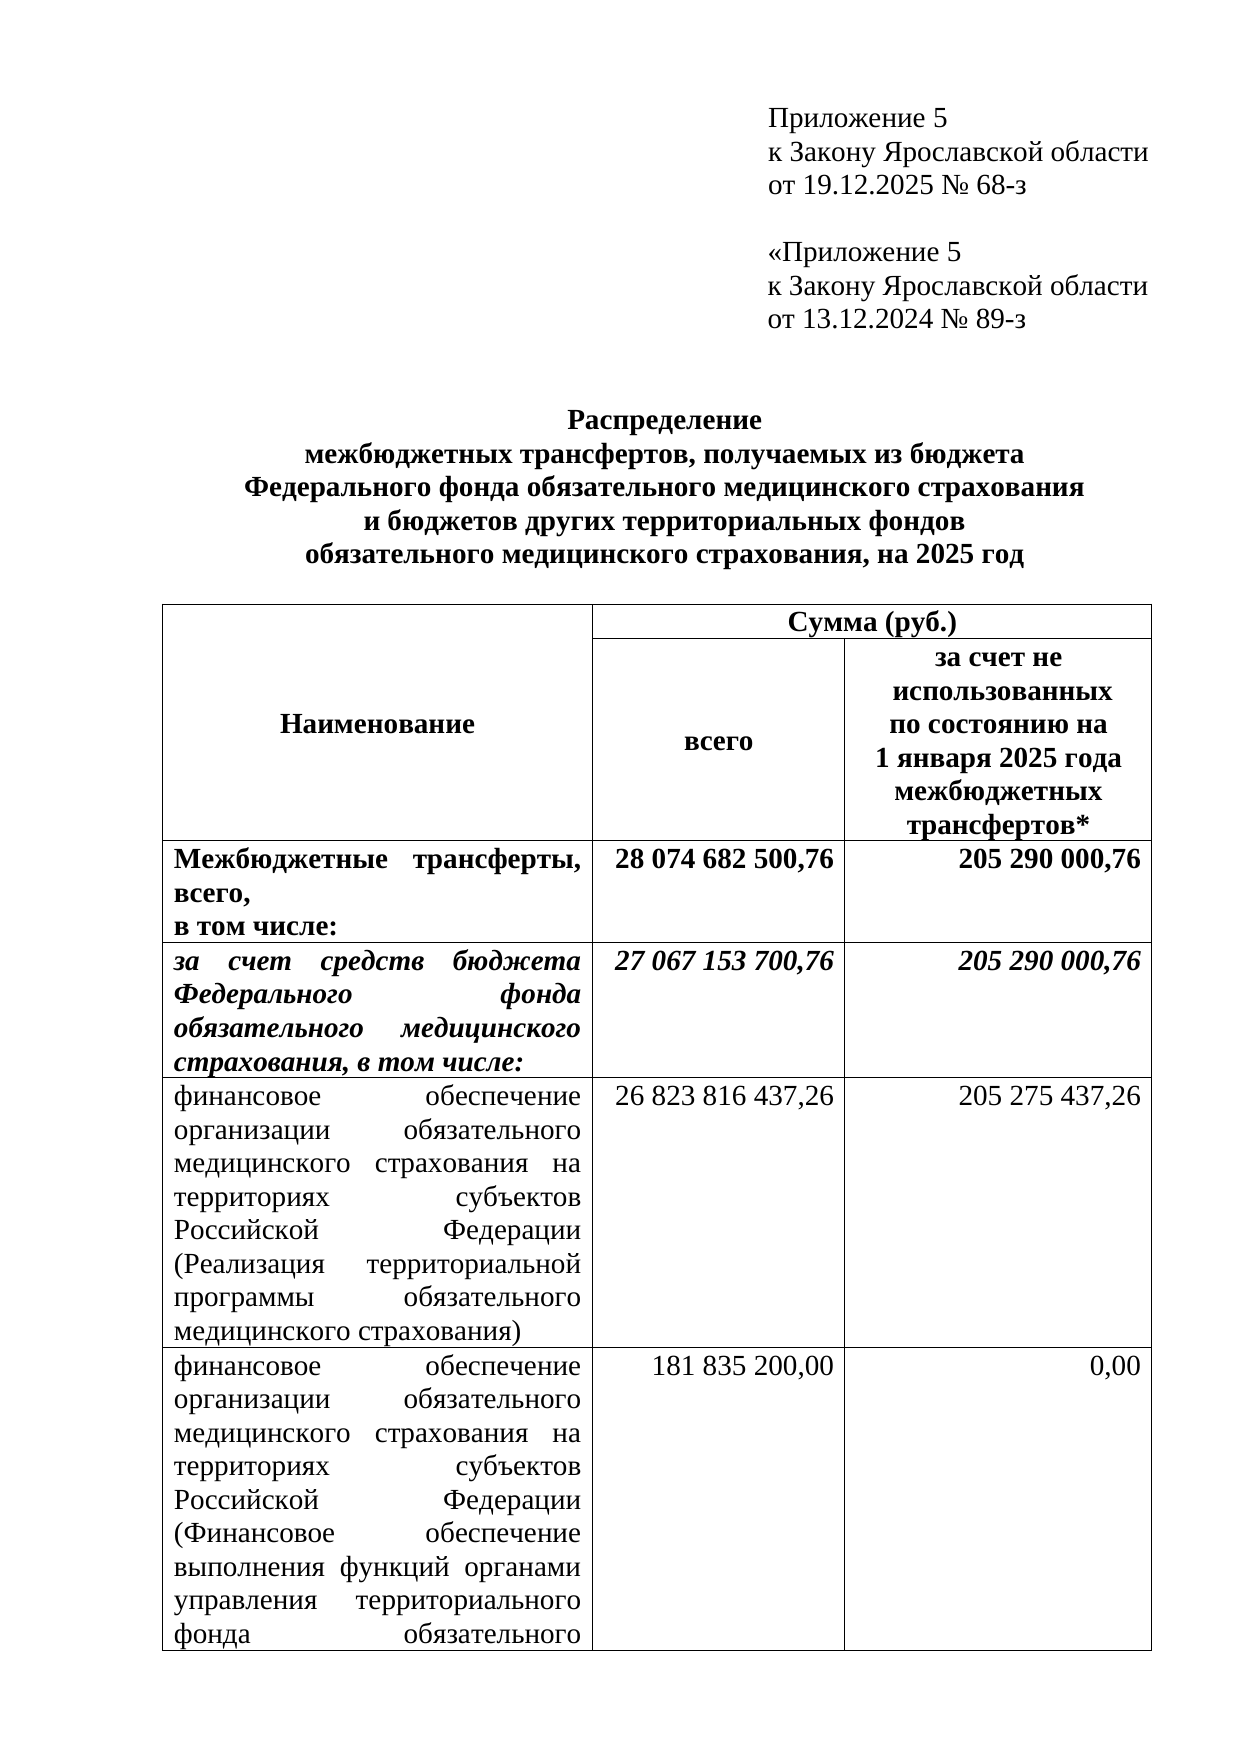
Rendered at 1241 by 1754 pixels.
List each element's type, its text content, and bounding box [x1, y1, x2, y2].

table_cell всего [593, 639, 844, 840]
table_header Сумма (руб.) [593, 605, 1151, 638]
table_cell 28 074 682 500,76 [593, 841, 844, 942]
text «Приложение 5 [767, 234, 1152, 268]
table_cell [163, 1348, 592, 1649]
table_header Наименование [163, 605, 592, 840]
table_cell финансовое обеспечение организации обязательного медицинского страхования на территориях субъектов Российской Федерации (Реализация территориальной программы обязательного медицинского страхования) [163, 1078, 592, 1347]
text Распределение [177, 402, 1152, 436]
table_cell 26 823 816 437,26 [593, 1078, 844, 1347]
table_cell 181 835 200,00 [593, 1348, 844, 1649]
table_cell 205 275 437,26 [845, 1078, 1151, 1347]
text и бюджетов других территориальных фондов [177, 503, 1152, 536]
text к Закону Ярославской области [768, 134, 1152, 167]
table_cell 205 290 000,76 [845, 943, 1151, 1077]
table_cell 27 067 153 700,76 [593, 943, 844, 1077]
text обязательного медицинского страхования, на 2025 год [177, 536, 1152, 570]
text межбюджетных трансфертов, получаемых из бюджета [177, 436, 1152, 469]
table_cell 0,00 [845, 1348, 1151, 1649]
text Федерального фонда обязательного медицинского страхования [177, 469, 1152, 503]
table_cell за счет не использованных по состоянию на 1 января 2025 года межбюджетных трансфертов* [845, 639, 1151, 840]
table_cell за счет средств бюджета Федерального фонда обязательного медицинского страхования, в том числе: [163, 943, 592, 1077]
text от 13.12.2024 № 89-з [767, 302, 1152, 335]
table_cell Межбюджетные трансферты, всего, в том числе: [163, 841, 592, 942]
text к Закону Ярославской области [767, 268, 1152, 302]
text Приложение 5 [768, 100, 1152, 134]
text от 19.12.2025 № 68-з [768, 167, 1152, 201]
table_cell 205 290 000,76 [845, 841, 1151, 942]
